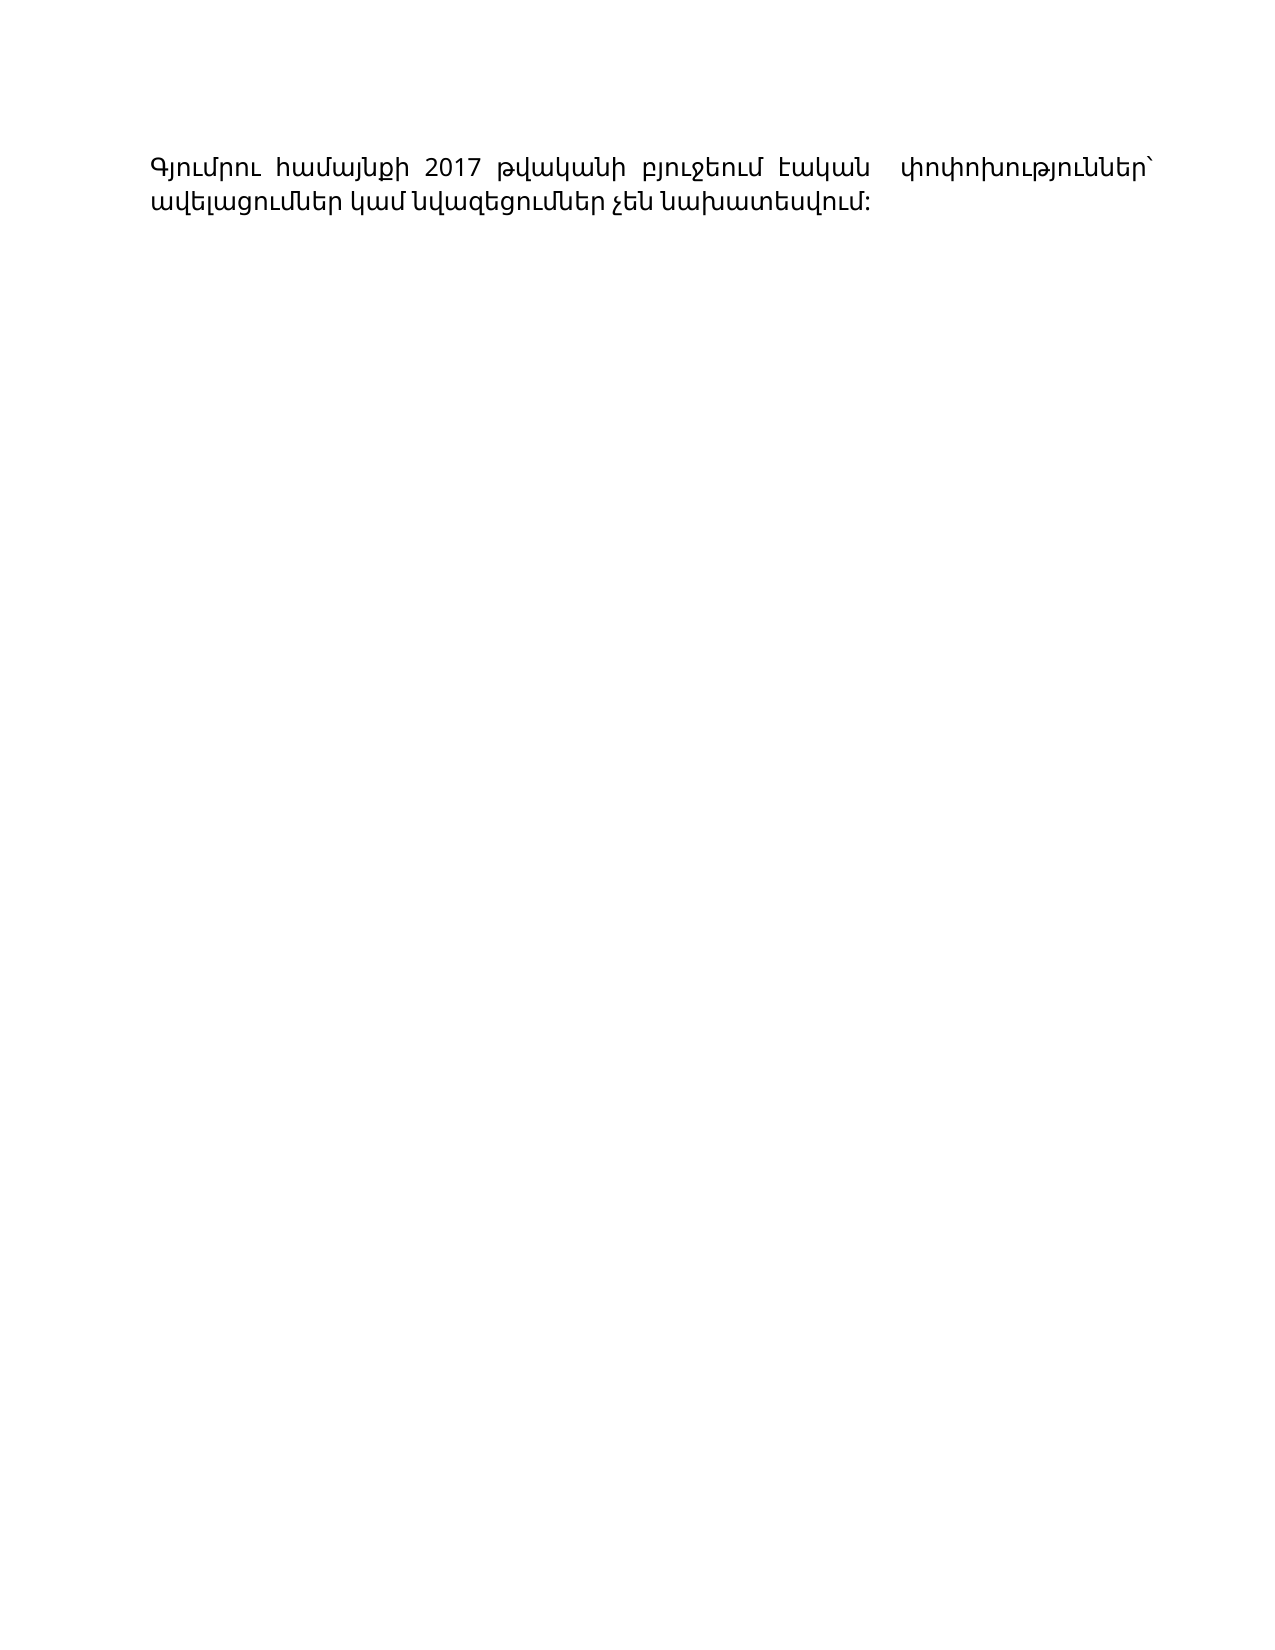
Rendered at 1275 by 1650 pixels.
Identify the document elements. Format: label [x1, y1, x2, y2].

text [150, 150, 1153, 218]
